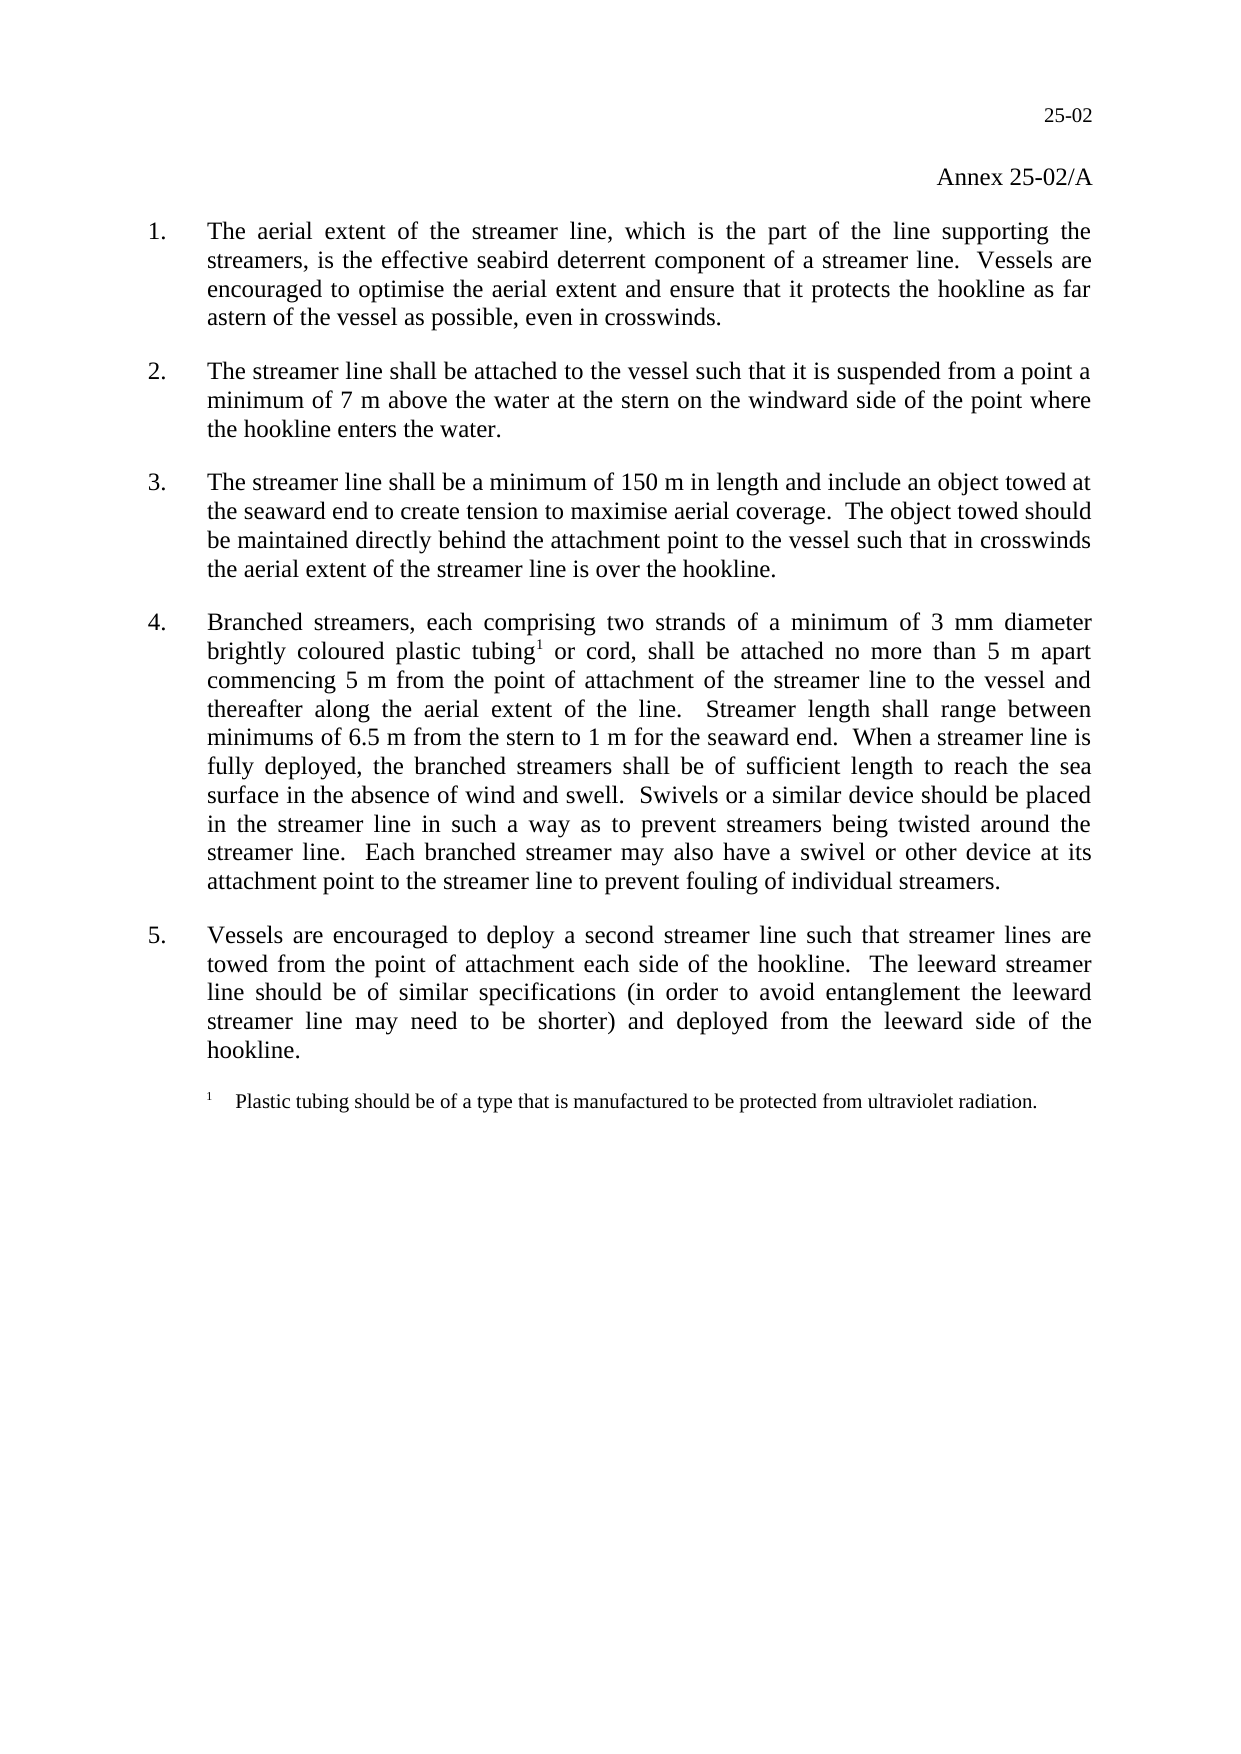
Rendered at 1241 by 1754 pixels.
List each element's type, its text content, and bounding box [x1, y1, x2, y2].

text 2. The streamer line shall be attached to the vessel such that it is suspended from a point a minimum of 7 m above the water at the stern on the windward side of the point where the hookline enters the water. [148, 356, 1092, 442]
text 4. Branched streamers, each comprising two strands of a minimum of 3 mm diameter brightly coloured plastic tubing1 or cord, shall be attached no more than 5 m apart commencing 5 m from the point of attachment of the streamer line to the vessel and thereafter along the aerial extent of the line. Streamer length shall range between minimums of 6.5 m from the stern to 1 m for the seaward end. When a streamer line is fully deployed, the branched streamers shall be of sufficient length to reach the sea surface in the absence of wind and swell. Swivels or a similar device should be placed in the streamer line in such a way as to prevent streamers being twisted around the streamer line. Each branched streamer may also have a swivel or other device at its attachment point to the streamer line to prevent fouling of individual streamers. [148, 607, 1092, 895]
text 1. The aerial extent of the streamer line, which is the part of the line supporting the streamers, is the effective seabird deterrent component of a streamer line. Vessels are encouraged to optimise the aerial extent and ensure that it protects the hookline as far astern of the vessel as possible, even in crosswinds. [148, 216, 1092, 331]
text 5. Vessels are encouraged to deploy a second streamer line such that streamer lines are towed from the point of attachment each side of the hookline. The leeward streamer line should be of similar specifications (in order to avoid entanglement the leeward streamer line may need to be shorter) and deployed from the leeward side of the hookline. [148, 920, 1092, 1064]
text Annex 25-02/A [148, 162, 1092, 191]
text 3. The streamer line shall be a minimum of 150 m in length and include an object towed at the seaward end to create tension to maximise aerial coverage. The object towed should be maintained directly behind the attachment point to the vessel such that in crosswinds the aerial extent of the streamer line is over the hookline. [148, 467, 1092, 582]
text 1 Plastic tubing should be of a type that is manufactured to be protected from ultraviolet radiation. [206, 1089, 1092, 1113]
